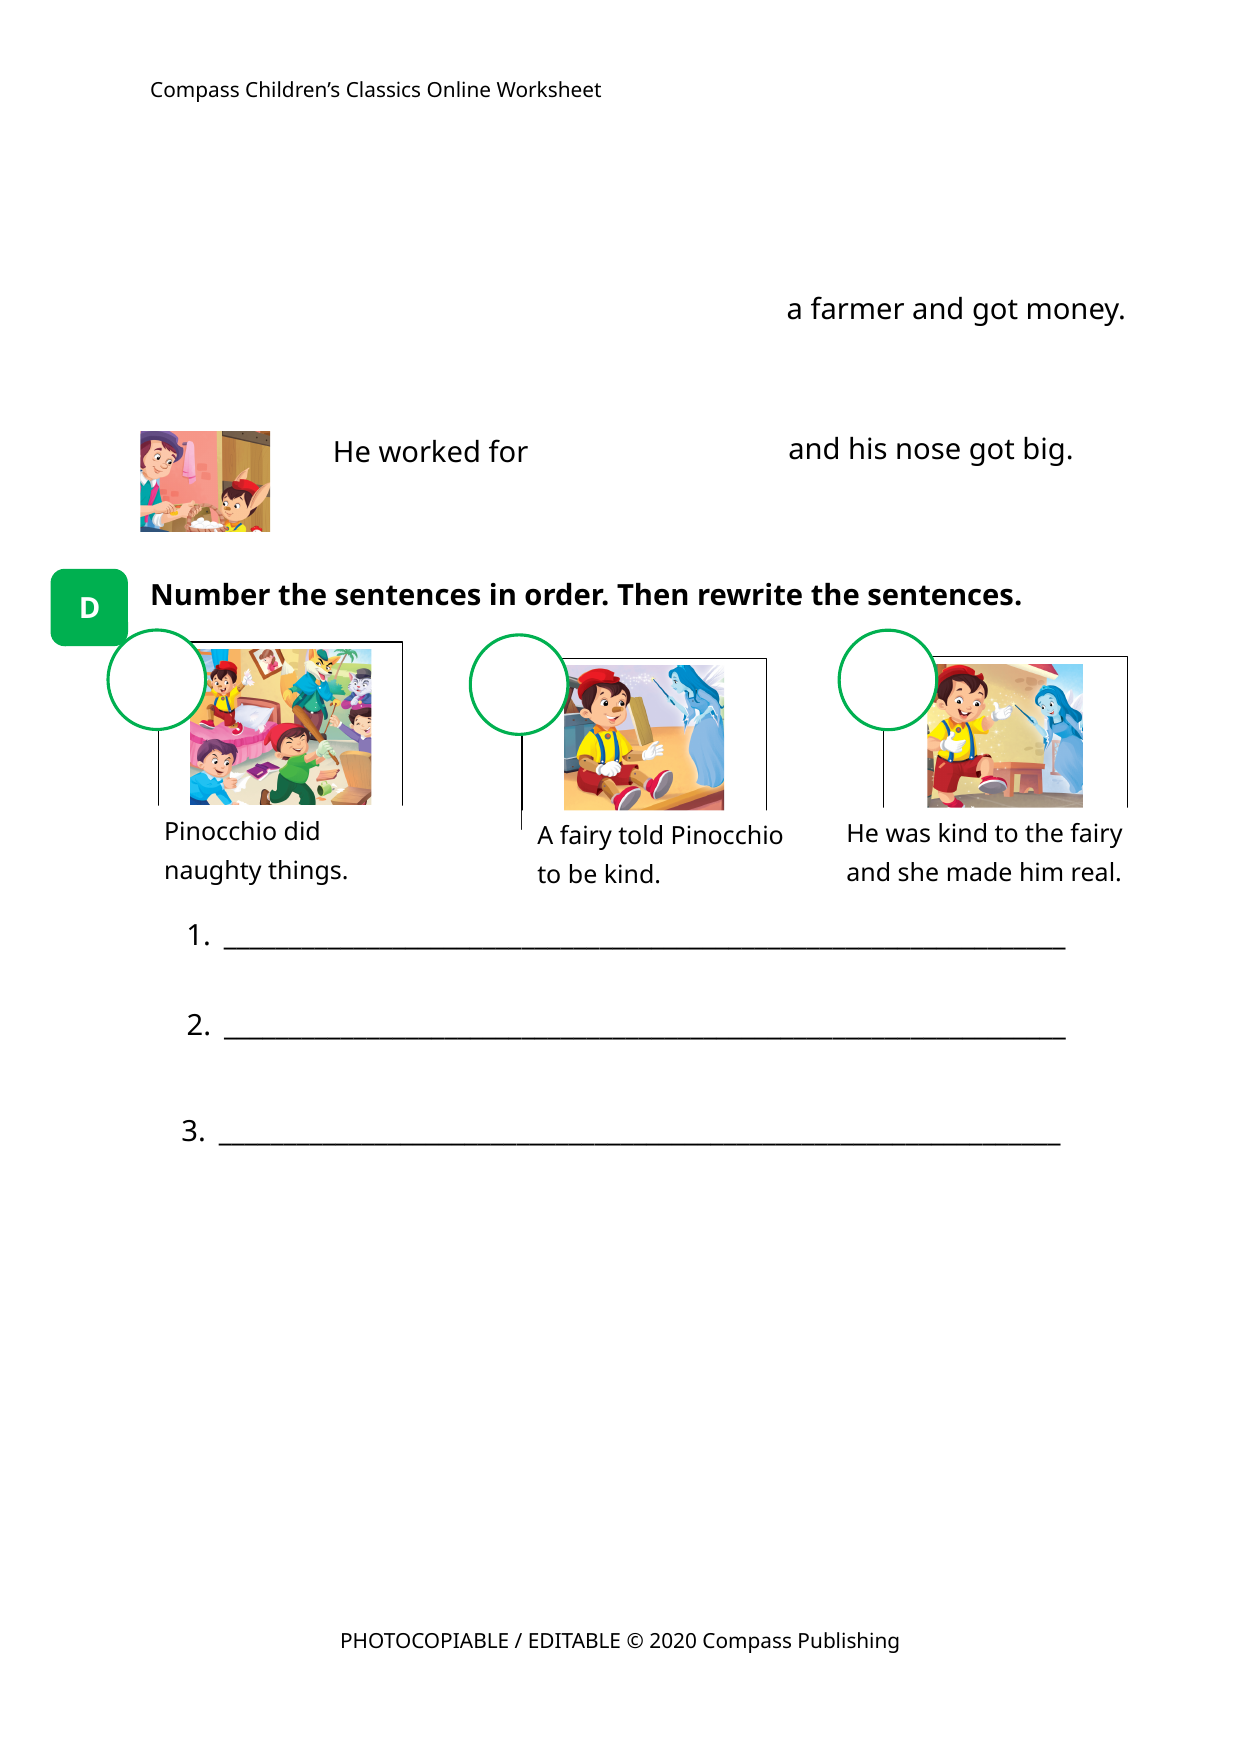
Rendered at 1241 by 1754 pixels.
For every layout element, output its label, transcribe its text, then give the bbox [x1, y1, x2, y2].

picture [190, 783, 198, 792]
picture [564, 665, 725, 810]
text Number the sentences in order. Then rewrite the sentences. [150, 574, 1090, 614]
picture [190, 649, 372, 805]
picture [140, 431, 271, 532]
picture [927, 664, 1083, 807]
